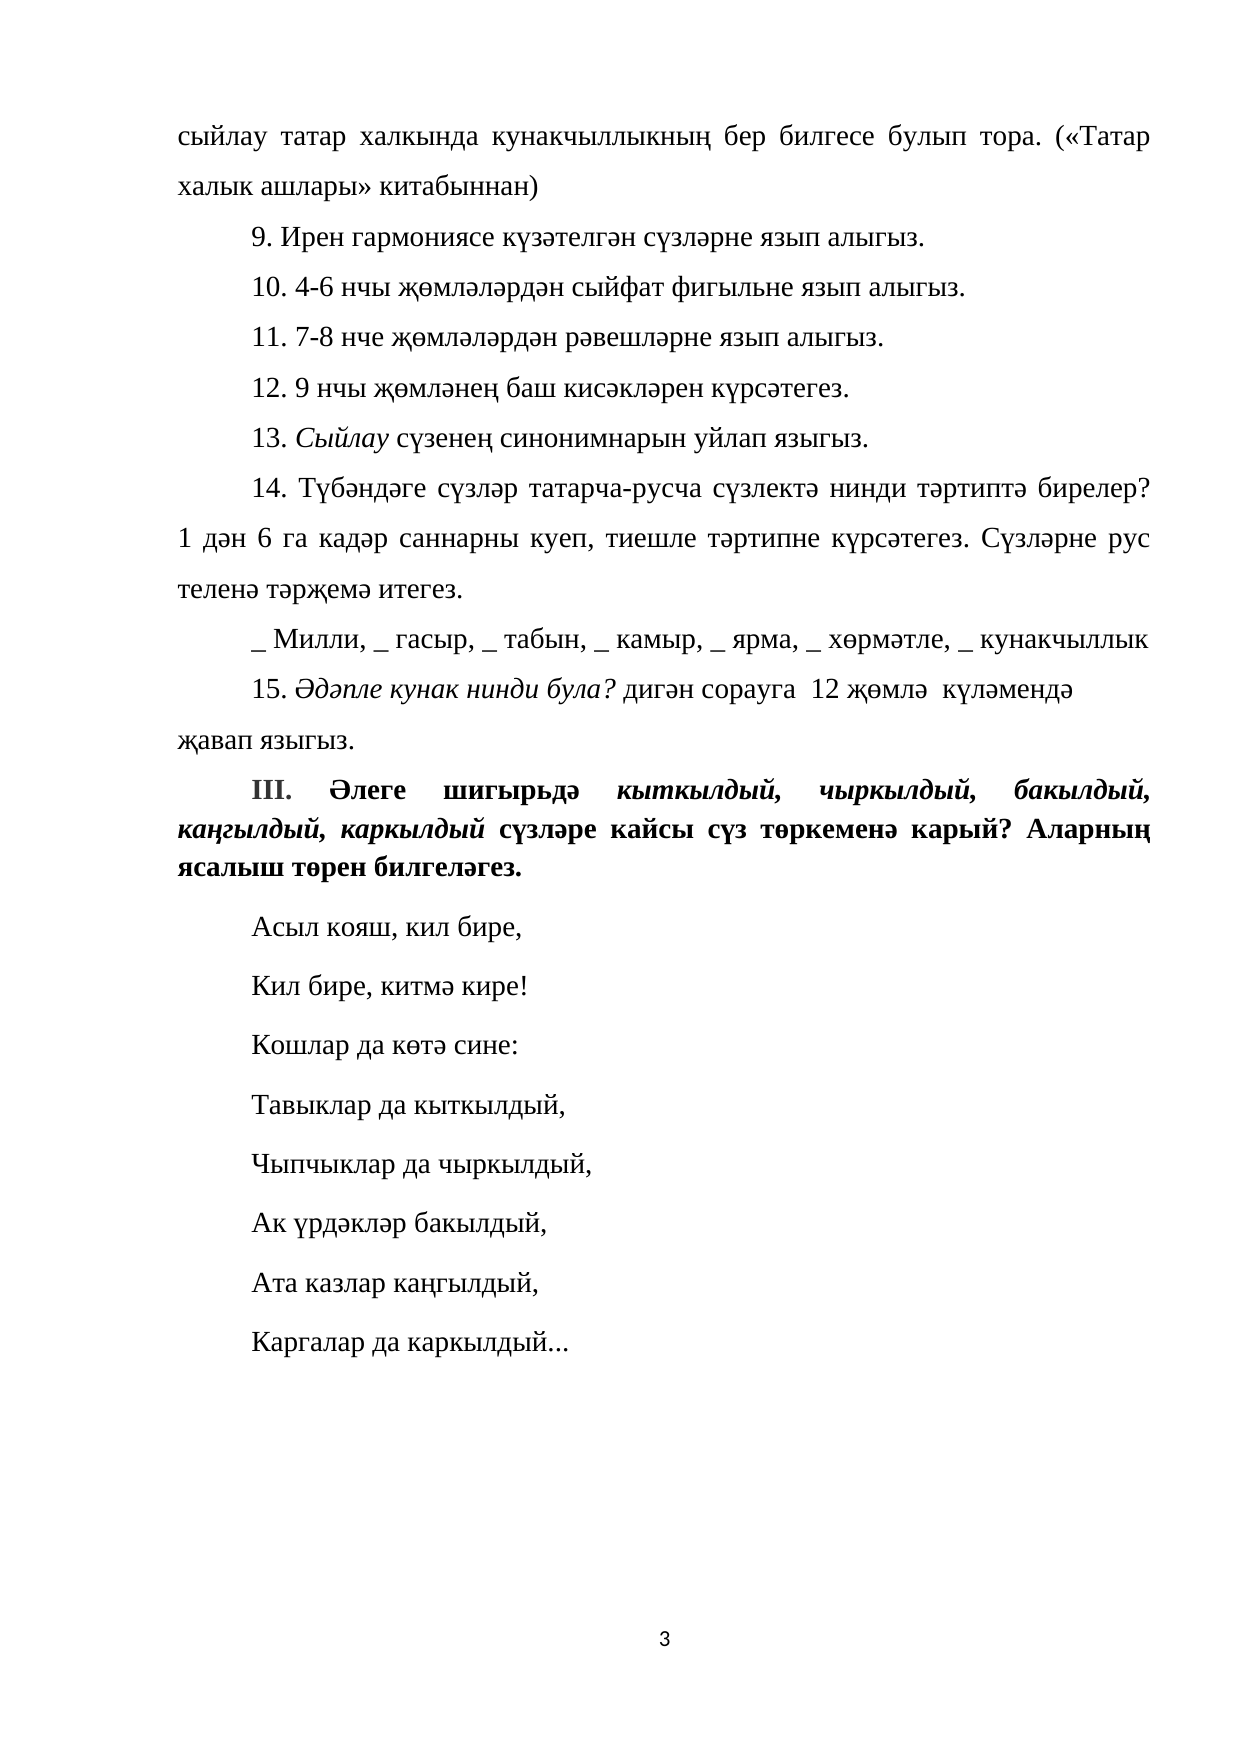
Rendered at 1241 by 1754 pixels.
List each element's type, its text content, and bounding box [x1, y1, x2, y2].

text Ак үрдәкләр бакылдый, [177, 1206, 1152, 1239]
text Чыпчыклар да чыркылдый, [177, 1146, 1152, 1180]
text Кил бире, китмә кире! [177, 968, 1152, 1002]
text 10. 4-6 нчы җөмләләрдән сыйфат фигыльне язып алыгыз. [177, 269, 1152, 303]
text _ Милли, _ гасыр, _ табын, _ камыр, _ ярма, _ хөрмәтле, _ кунакчыллык [177, 621, 1152, 655]
text Ата казлар каңгылдый, [177, 1265, 1152, 1298]
text 11. 7-8 нче җөмләләрдән рәвешләрне язып алыгыз. [177, 319, 1152, 353]
text 15. Әдәпле кунак нинди була? дигән сорауга 12 җөмлә күләмендә җавап языгыз. [177, 672, 1152, 755]
text 13. Сыйлау сүзенең синонимнарын уйлап языгыз. [177, 420, 1152, 453]
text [177, 118, 1152, 202]
text Каргалар да каркылдый... [177, 1324, 1152, 1358]
text Кошлар да көтә сине: [177, 1027, 1152, 1061]
text Тавыклар да кыткылдый, [177, 1087, 1152, 1120]
text 12. 9 нчы җөмләнең баш кисәкләрен күрсәтегез. [177, 370, 1152, 403]
text 9. Ирен гармониясе күзәтелгән сүзләрне язып алыгыз. [177, 219, 1152, 252]
text Асыл кояш, кил бире, [177, 909, 1152, 942]
text III. Әлеге шигырьдә кыткылдый, чыркылдый, бакылдый, каңгылдый, каркылдый сүзләре кайсы сүз төркеменә карый? Аларның ясалыш төрен билгеләгез. [177, 772, 1152, 883]
text 14. Түбәндәге сүзләр татарча-русча сүзлектә нинди тәртиптә бирелер? 1 дән 6 га кадәр саннарны куеп, тиешле тәртипне күрсәтегез. Сүзләрне рус теленә тәрҗемә итегез. [177, 470, 1152, 604]
